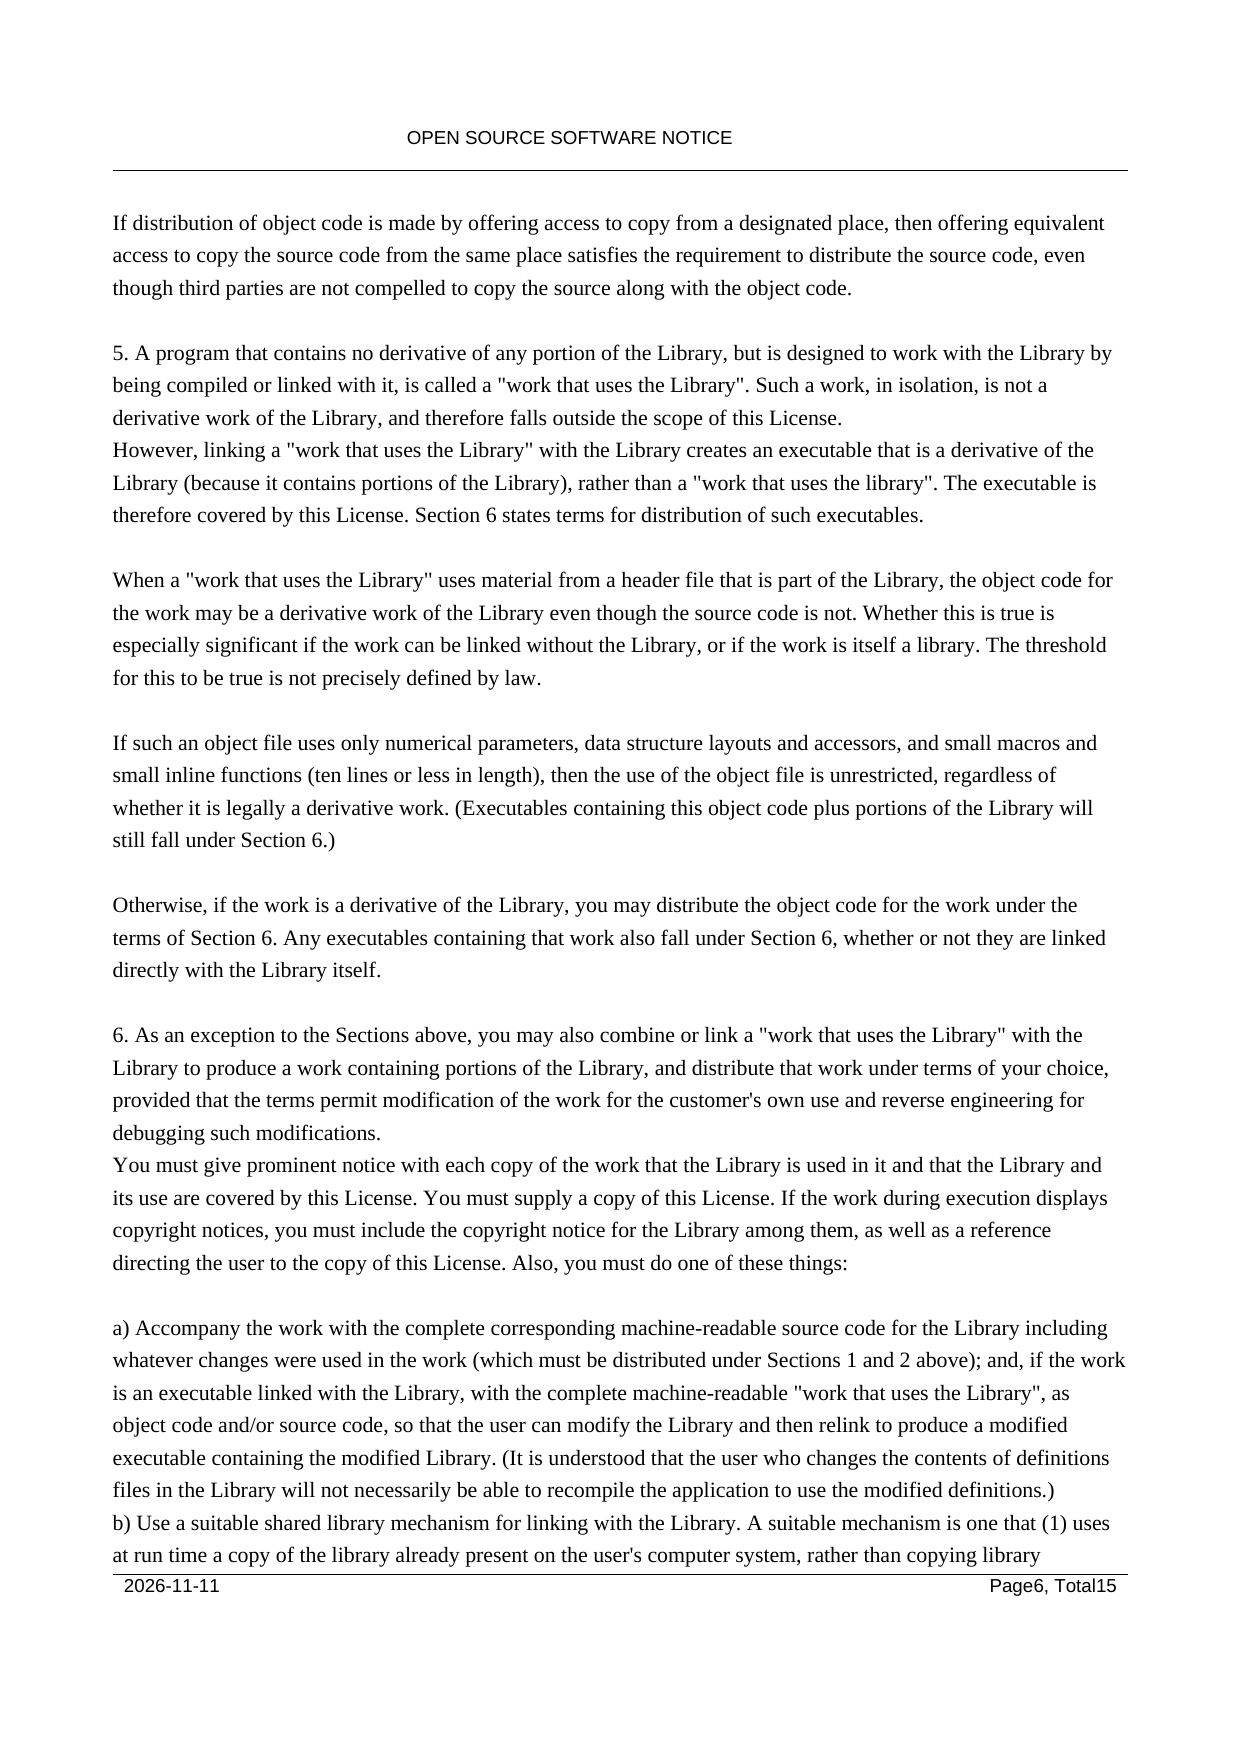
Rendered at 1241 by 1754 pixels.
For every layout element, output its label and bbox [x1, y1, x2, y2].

text [112, 206, 1128, 1571]
